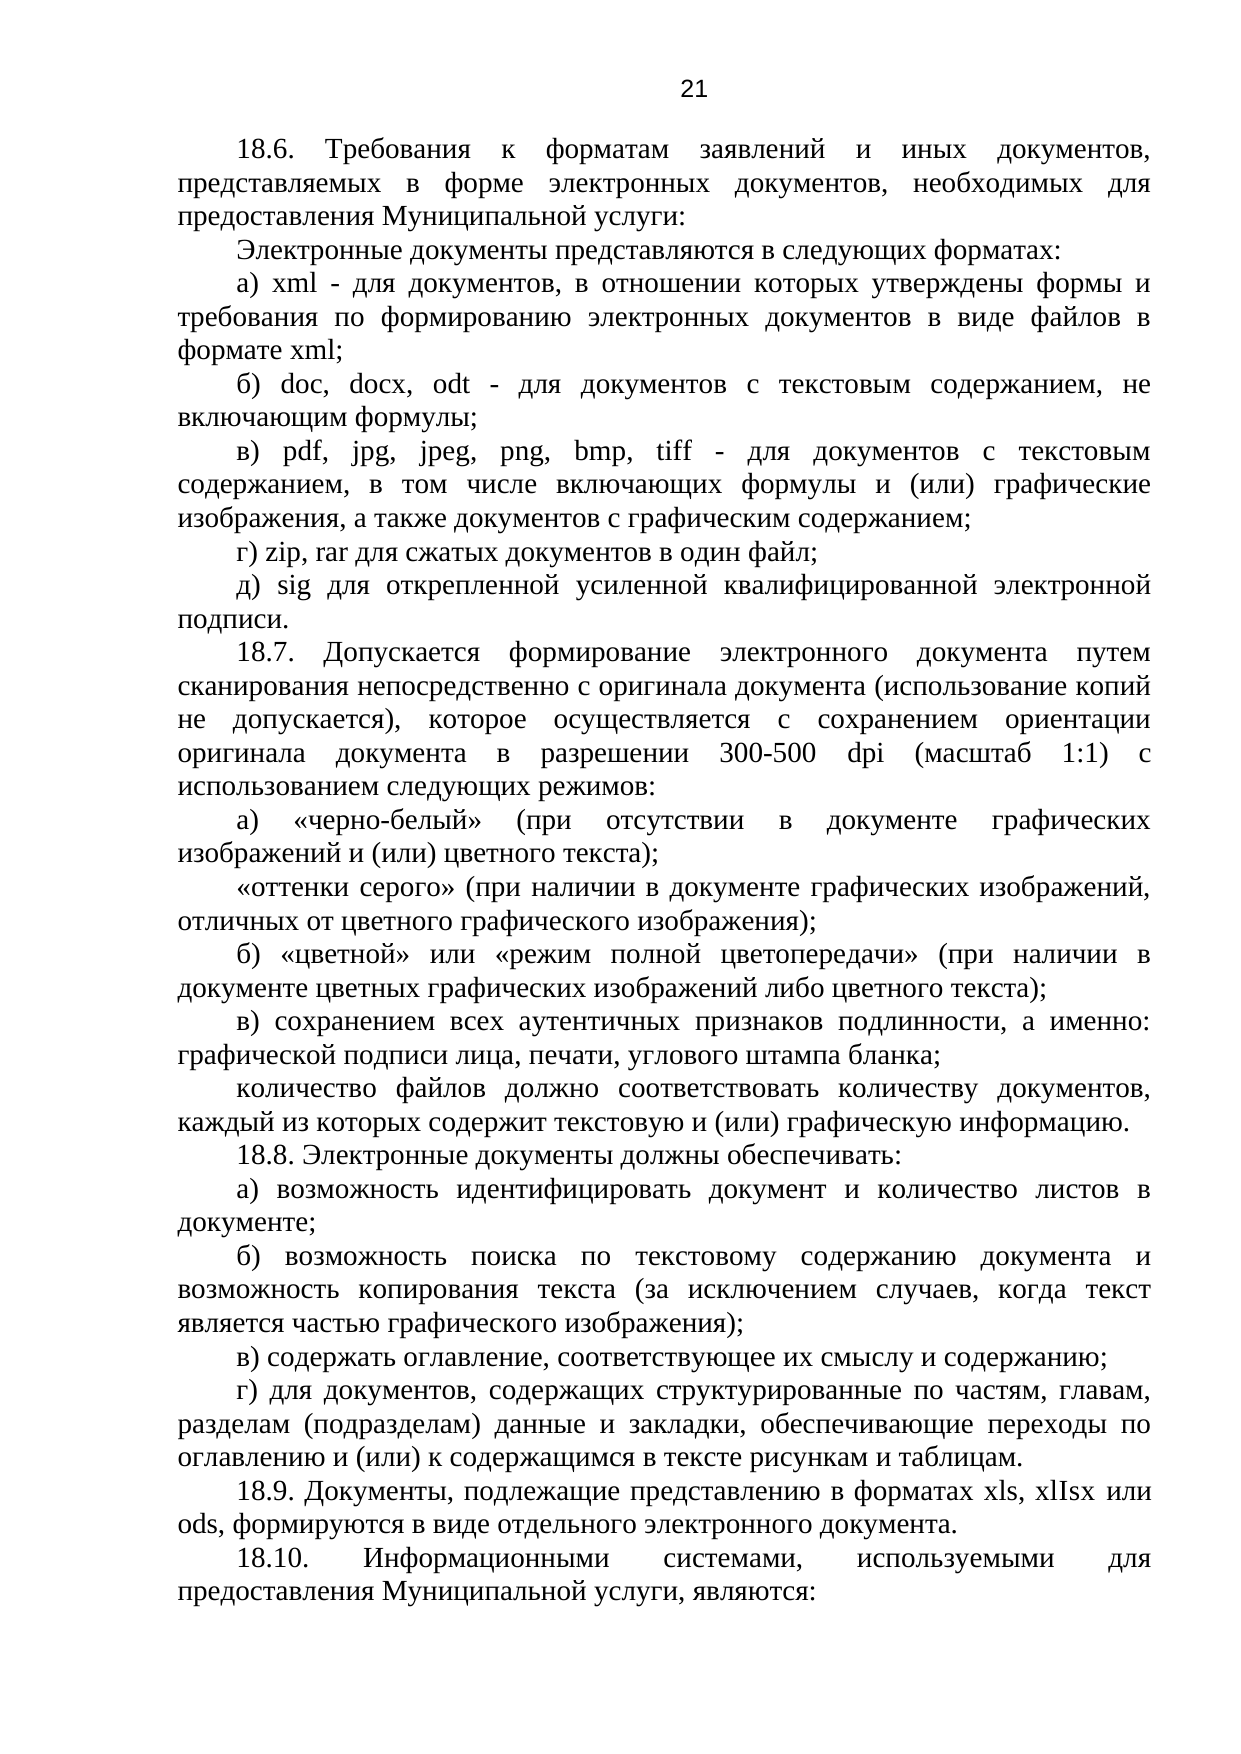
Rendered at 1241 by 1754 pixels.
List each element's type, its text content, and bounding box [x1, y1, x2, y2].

text 18.9. Документы, подлежащие представлению в форматах xls, xlIsx или ods, формируются в виде отдельного электронного документа. [177, 1473, 1152, 1540]
text Электронные документы представляются в следующих форматах: [177, 232, 1152, 265]
text а) xml - для документов, в отношении которых утверждены формы и требования по формированию электронных документов в виде файлов в формате xml; [177, 265, 1152, 366]
text б) возможность поиска по текстовому содержанию документа и возможность копирования текста (за исключением случаев, когда текст является частью графического изображения); [177, 1238, 1152, 1339]
text а) «черно-белый» (при отсутствии в документе графических изображений и (или) цветного текста); [177, 802, 1152, 869]
text в) содержать оглавление, соответствующее их смыслу и содержанию; [177, 1339, 1152, 1372]
text 18.7. Допускается формирование электронного документа путем сканирования непосредственно с оригинала документа (использование копий не допускается), которое осуществляется с сохранением ориентации оригинала документа в разрешении 300-500 dpi (масштаб 1:1) с использованием следующих режимов: [177, 634, 1152, 802]
text а) возможность идентифицировать документ и количество листов в документе; [177, 1171, 1152, 1238]
text б) «цветной» или «режим полной цветопередачи» (при наличии в документе цветных графических изображений либо цветного текста); [177, 936, 1152, 1003]
text б) doc, docx, odt - для документов с текстовым содержанием, не включающим формулы; [177, 366, 1152, 433]
text в) pdf, jpg, jpeg, png, bmp, tiff - для документов с текстовым содержанием, в том числе включающих формулы и (или) графические изображения, а также документов с графическим содержанием; [177, 433, 1152, 534]
text 18.6. Требования к форматам заявлений и иных документов, представляемых в форме электронных документов, необходимых для предоставления Муниципальной услуги: [177, 131, 1152, 232]
text г) zip, rar для сжатых документов в один файл; [177, 534, 1152, 567]
text количество файлов должно соответствовать количеству документов, каждый из которых содержит текстовую и (или) графическую информацию. [177, 1070, 1152, 1137]
text д) sig для открепленной усиленной квалифицированной электронной подписи. [177, 567, 1152, 634]
text 18.10. Информационными системами, используемыми для предоставления Муниципальной услуги, являются: [177, 1540, 1152, 1607]
text «оттенки серого» (при наличии в документе графических изображений, отличных от цветного графического изображения); [177, 869, 1152, 936]
text 18.8. Электронные документы должны обеспечивать: [177, 1137, 1152, 1171]
text г) для документов, содержащих структурированные по частям, главам, разделам (подразделам) данные и закладки, обеспечивающие переходы по оглавлению и (или) к содержащимся в тексте рисункам и таблицам. [177, 1372, 1152, 1473]
text в) сохранением всех аутентичных признаков подлинности, а именно: графической подписи лица, печати, углового штампа бланка; [177, 1003, 1152, 1070]
